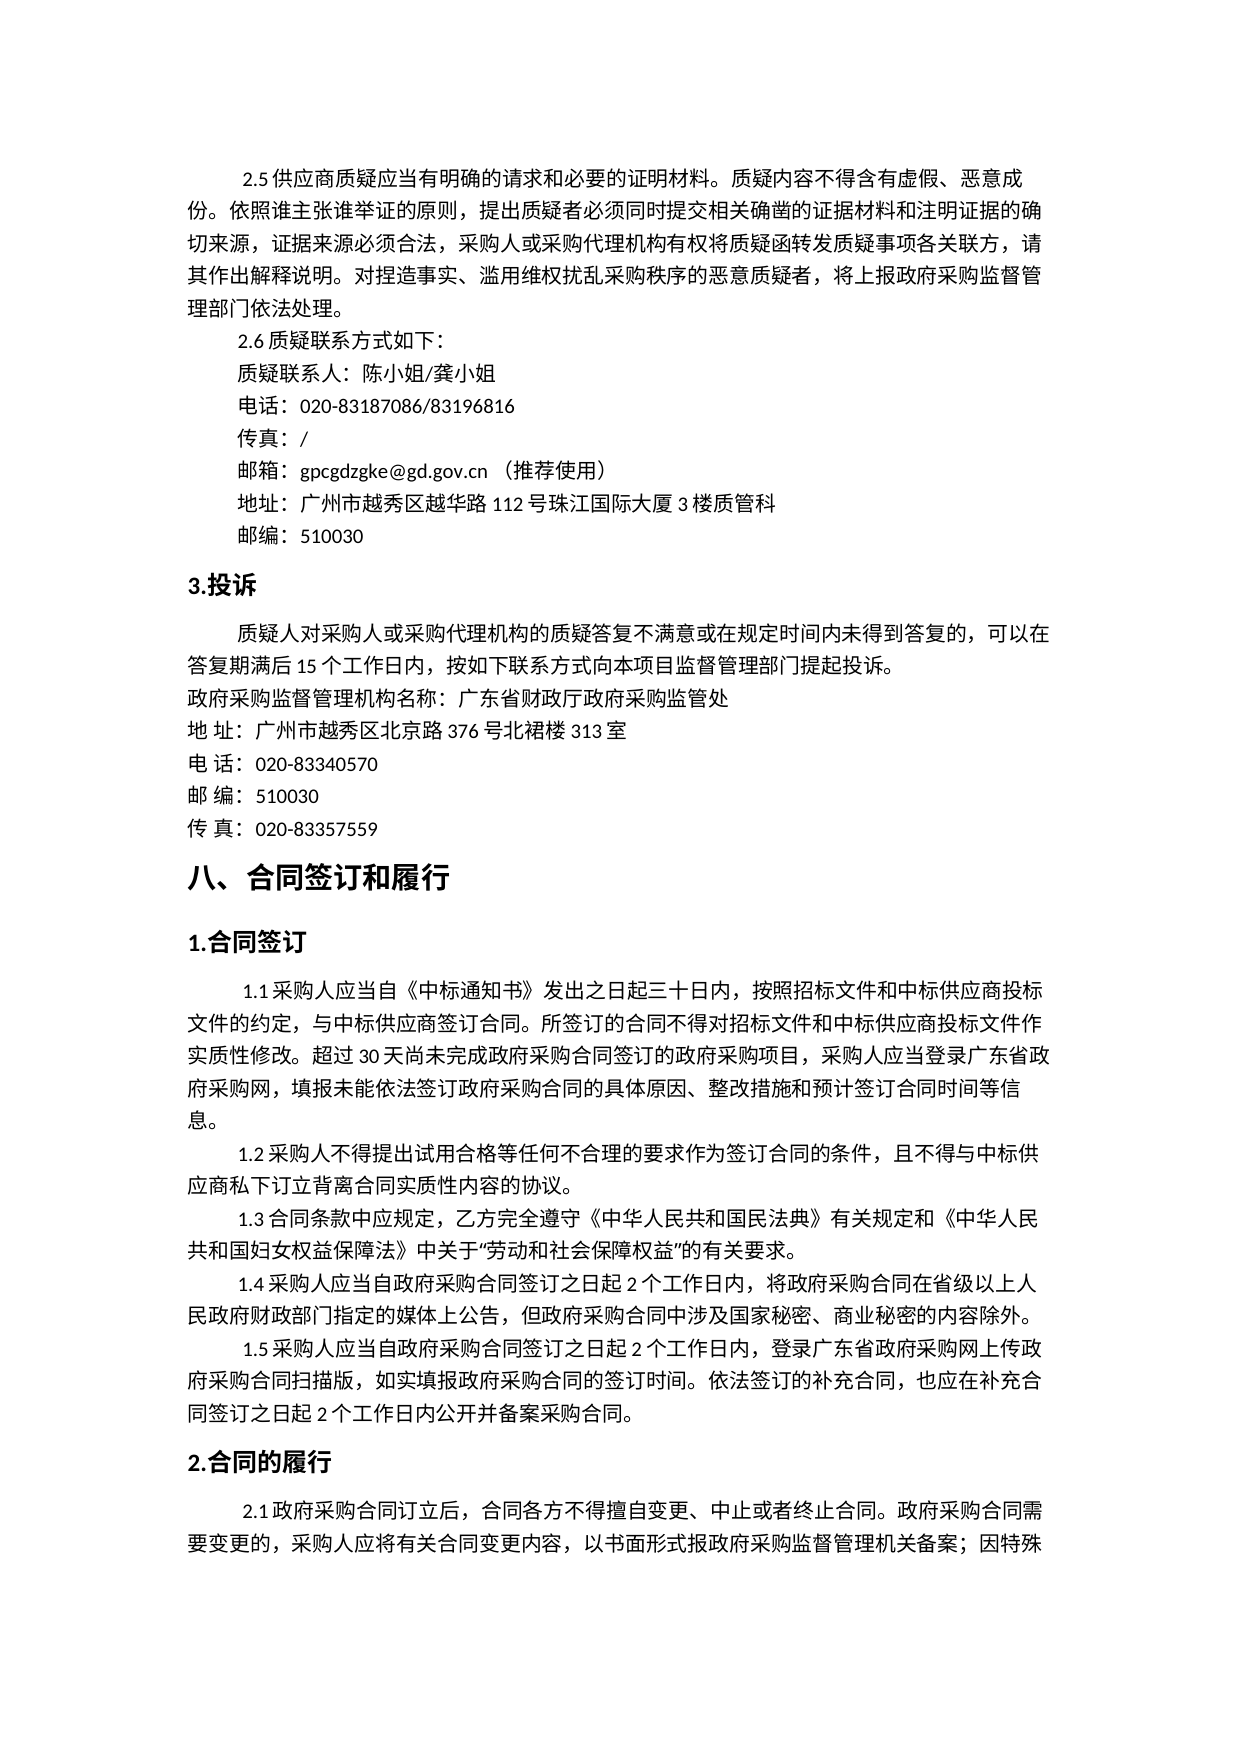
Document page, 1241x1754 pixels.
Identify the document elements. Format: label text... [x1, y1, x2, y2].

text 3.投诉 [187, 552, 1053, 617]
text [187, 1494, 1053, 1559]
text 1.5采购人应当自政府采购合同签订之日起2个工作日内，登录广东省政府采购网上传政府采购合同扫描版，如实填报政府采购合同的签订时间。依法签订的补充合同，也应在补充合同签订之日起2个工作日内公开并备案采购合同。 [187, 1332, 1053, 1429]
text 电 话：020-83340570 [187, 747, 1053, 779]
text 传真：/ [187, 422, 1053, 454]
text 2.合同的履行 [187, 1429, 1053, 1494]
text 传 真：020-83357559 [187, 812, 1053, 844]
text 1.合同签订 [187, 909, 1053, 974]
text 地址：广州市越秀区越华路112号珠江国际大厦3楼质管科 [187, 487, 1053, 519]
text 2.5供应商质疑应当有明确的请求和必要的证明材料。质疑内容不得含有虚假、恶意成份。依照谁主张谁举证的原则，提出质疑者必须同时提交相关确凿的证据材料和注明证据的确切来源，证据来源必须合法，采购人或采购代理机构有权将质疑函转发质疑事项各关联方，请其作出解释说明。对捏造事实、滥用维权扰乱采购秩序的恶意质疑者，将上报政府采购监督管理部门依法处理。 [187, 162, 1053, 324]
text 1.1采购人应当自《中标通知书》发出之日起三十日内，按照招标文件和中标供应商投标文件的约定，与中标供应商签订合同。所签订的合同不得对招标文件和中标供应商投标文件作实质性修改。超过30天尚未完成政府采购合同签订的政府采购项目，采购人应当登录广东省政府采购网，填报未能依法签订政府采购合同的具体原因、整改措施和预计签订合同时间等信息。 [187, 974, 1053, 1137]
text 1.3合同条款中应规定，乙方完全遵守《中华人民共和国民法典》有关规定和《中华人民共和国妇女权益保障法》中关于“劳动和社会保障权益”的有关要求。 [187, 1202, 1053, 1267]
text 质疑人对采购人或采购代理机构的质疑答复不满意或在规定时间内未得到答复的，可以在答复期满后15个工作日内，按如下联系方式向本项目监督管理部门提起投诉。 [187, 617, 1053, 682]
text 八、合同签订和履行 [187, 844, 1053, 909]
text 1.4采购人应当自政府采购合同签订之日起2个工作日内，将政府采购合同在省级以上人民政府财政部门指定的媒体上公告，但政府采购合同中涉及国家秘密、商业秘密的内容除外。 [187, 1267, 1053, 1332]
text 2.6质疑联系方式如下： [187, 324, 1053, 357]
text 邮 编：510030 [187, 779, 1053, 812]
text 邮编：510030 [187, 519, 1053, 552]
text 政府采购监督管理机构名称：广东省财政厅政府采购监管处 [187, 682, 1053, 714]
text 电话：020-83187086/83196816 [187, 389, 1053, 422]
text 质疑联系人：陈小姐/龚小姐 [187, 357, 1053, 389]
text 地 址：广州市越秀区北京路376号北裙楼313室 [187, 714, 1053, 747]
text 邮箱：gpcgdzgke@gd.gov.cn （推荐使用） [187, 454, 1053, 487]
text 1.2采购人不得提出试用合格等任何不合理的要求作为签订合同的条件，且不得与中标供应商私下订立背离合同实质性内容的协议。 [187, 1137, 1053, 1202]
